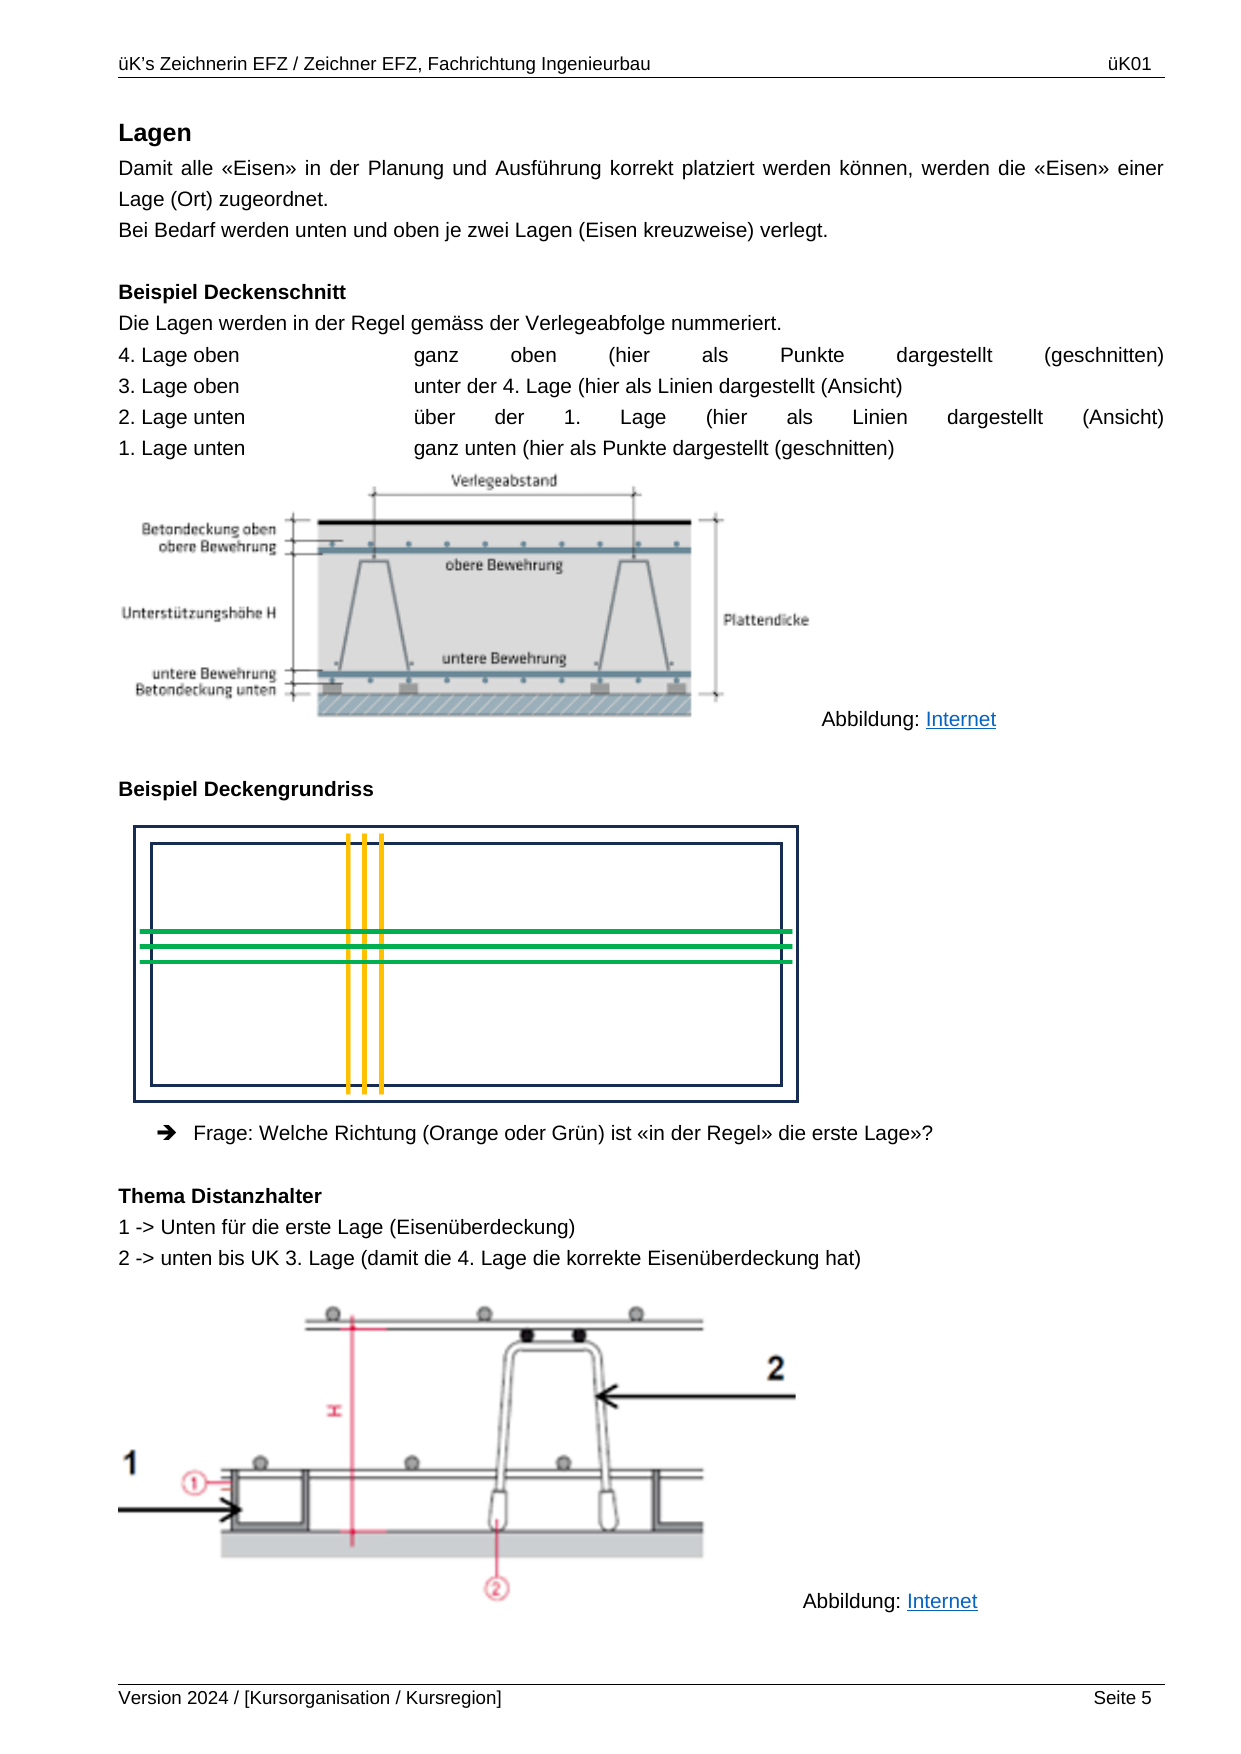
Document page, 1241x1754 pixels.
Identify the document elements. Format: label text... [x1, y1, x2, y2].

text Beispiel Deckengrundriss [118, 777, 1165, 801]
text Bei Bedarf werden unten und oben je zwei Lagen (Eisen kreuzweise) verlegt. [118, 218, 1165, 242]
text 2. Lage unten über der 1. Lage (hier als Linien dargestellt (Ansicht) 1. Lage unten ganz unten (hier als Punkte dargestellt (geschnitten) [118, 405, 1165, 460]
text Damit alle «Eisen» in der Planung und Ausführung korrekt platziert werden können, werden die «Eisen» einer Lage (Ort) zugeordnet. [118, 156, 1165, 211]
text 1 -> Unten für die erste Lage (Eisenüberdeckung) [118, 1214, 1165, 1238]
picture [118, 807, 815, 1114]
picture [118, 1276, 796, 1609]
text Thema Distanzhalter [118, 1183, 1165, 1207]
text Lagen [118, 118, 1165, 147]
text Beispiel Deckenschnitt [118, 280, 1165, 304]
picture [118, 467, 815, 727]
text 4. Lage oben ganz oben (hier als Punkte dargestellt (geschnitten) 3. Lage oben unter der 4. Lage (hier als Linien dargestellt (Ansicht) [118, 342, 1165, 397]
text Die Lagen werden in der Regel gemäss der Verlegeabfolge nummeriert. [118, 311, 1165, 335]
text 2 -> unten bis UK 3. Lage (damit die 4. Lage die korrekte Eisenüberdeckung hat) [118, 1246, 1165, 1270]
list Frage: Welche Richtung (Orange oder Grün) ist «in der Regel» die erste Lage»? [156, 1121, 1165, 1145]
